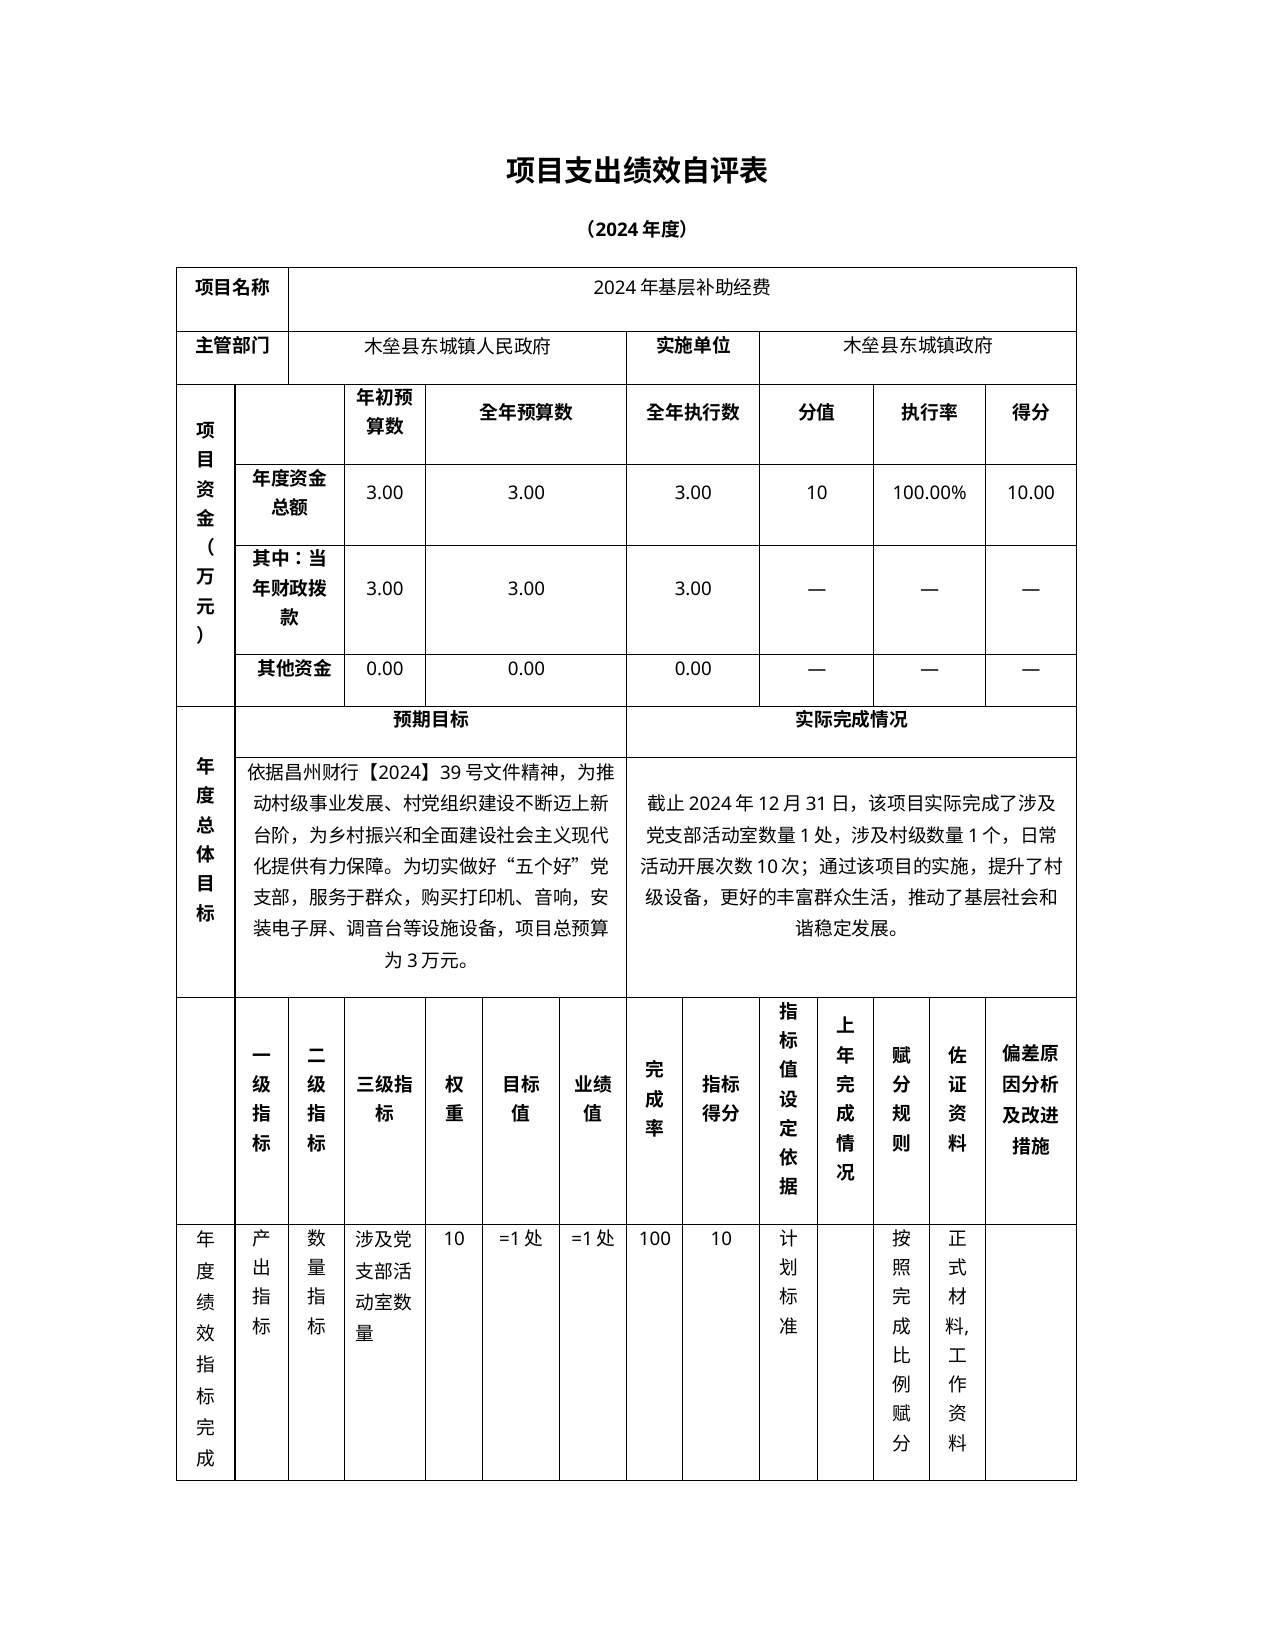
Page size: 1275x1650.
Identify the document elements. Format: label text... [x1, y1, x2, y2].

table_cell 实施单位 [627, 332, 759, 383]
table_cell 业绩值 [560, 998, 626, 1224]
table_cell 木垒县东城镇政府 [760, 332, 1076, 383]
table_cell — [986, 546, 1076, 654]
table_cell 上年完成情况 [818, 998, 873, 1224]
table_cell 分值 [760, 385, 873, 464]
table_cell — [760, 546, 873, 654]
table_cell 执行率 [874, 385, 985, 464]
table_cell — [874, 655, 985, 706]
table_header 项目名称 [177, 268, 288, 331]
table_cell 3.00 [345, 546, 425, 654]
table_cell 10 [426, 1225, 482, 1480]
table_cell 完成率 [627, 998, 682, 1224]
table_cell 一级指标 [236, 998, 288, 1224]
table_cell 3.00 [627, 465, 759, 544]
table_cell 3.00 [426, 546, 626, 654]
table_cell 按照完成比例赋分 [874, 1225, 929, 1480]
table_cell 10 [683, 1225, 759, 1480]
table_cell 偏差原因分析及改进措施 [986, 998, 1076, 1224]
table_cell 正式材料,工作资料 [930, 1225, 985, 1480]
table_cell 100 [627, 1225, 682, 1480]
table_cell 指标值设定依据 [760, 998, 817, 1224]
table_cell 数量指标 [289, 1225, 344, 1480]
table_cell 得分 [986, 385, 1076, 464]
table_cell =1处 [560, 1225, 626, 1480]
table_cell 赋分规则 [874, 998, 929, 1224]
table_cell 二级指标 [289, 998, 344, 1224]
table_cell 全年执行数 [627, 385, 759, 464]
table_cell 依据昌州财行【2024】39号文件精神，为推动村级事业发展、村党组织建设不断迈上新台阶，为乡村振兴和全面建设社会主义现代化提供有力保障。为切实做好“五个好”党支部，服务于群众，购买打印机、音响，安装电子屏、调音台等设施设备，项目总预算为3万元。 [236, 758, 626, 997]
table_cell 0.00 [345, 655, 425, 706]
table_cell 佐证资料 [930, 998, 985, 1224]
table_cell 年度绩效指标完成情况 [177, 1225, 234, 1480]
table_cell 全年预算数 [426, 385, 626, 464]
table_cell 年度资金总额 [236, 465, 344, 544]
table_cell =1处 [483, 1225, 559, 1480]
table_cell 权重 [426, 998, 482, 1224]
table_cell [236, 385, 344, 464]
table_cell 100.00% [874, 465, 985, 544]
table_header 2024年基层补助经费 [289, 268, 1076, 331]
table_cell 10.00 [986, 465, 1076, 544]
table_cell 涉及党支部活动室数量 [345, 1225, 425, 1480]
table_cell 3.00 [426, 465, 626, 544]
table_cell 年度总体目标 [177, 707, 234, 997]
table_cell 0.00 [426, 655, 626, 706]
table_cell 3.00 [345, 465, 425, 544]
table_cell 指标得分 [683, 998, 759, 1224]
text （2024年度） [187, 216, 1087, 242]
table_cell 年初预算数 [345, 385, 425, 464]
table_cell 三级指标 [345, 998, 425, 1224]
table_cell 截止2024年12月31日，该项目实际完成了涉及党支部活动室数量1处，涉及村级数量1个，日常活动开展次数10次；通过该项目的实施，提升了村级设备，更好的丰富群众生活，推动了基层社会和谐稳定发展。 [627, 758, 1076, 997]
table_cell 木垒县东城镇人民政府 [289, 332, 626, 383]
table_cell 其中：当年财政拨款 [236, 546, 344, 654]
table_cell [986, 1225, 1076, 1480]
table_cell [177, 998, 234, 1224]
table_cell 预期目标 [236, 707, 626, 757]
table_cell 目标值 [483, 998, 559, 1224]
text 项目支出绩效自评表 [187, 150, 1087, 190]
table_cell [818, 1225, 873, 1480]
table_cell 产出指标 [236, 1225, 288, 1480]
table_cell — [986, 655, 1076, 706]
table_cell 3.00 [627, 546, 759, 654]
table_cell — [760, 655, 873, 706]
table_cell 实际完成情况 [627, 707, 1076, 757]
table_cell — [874, 546, 985, 654]
table_cell 主管部门 [177, 332, 288, 383]
table_cell 10 [760, 465, 873, 544]
table_cell 项目资金 （万元） [177, 385, 234, 706]
table_cell 0.00 [627, 655, 759, 706]
table_cell 计划标准 [760, 1225, 817, 1480]
table_cell 其他资金 [236, 655, 344, 706]
